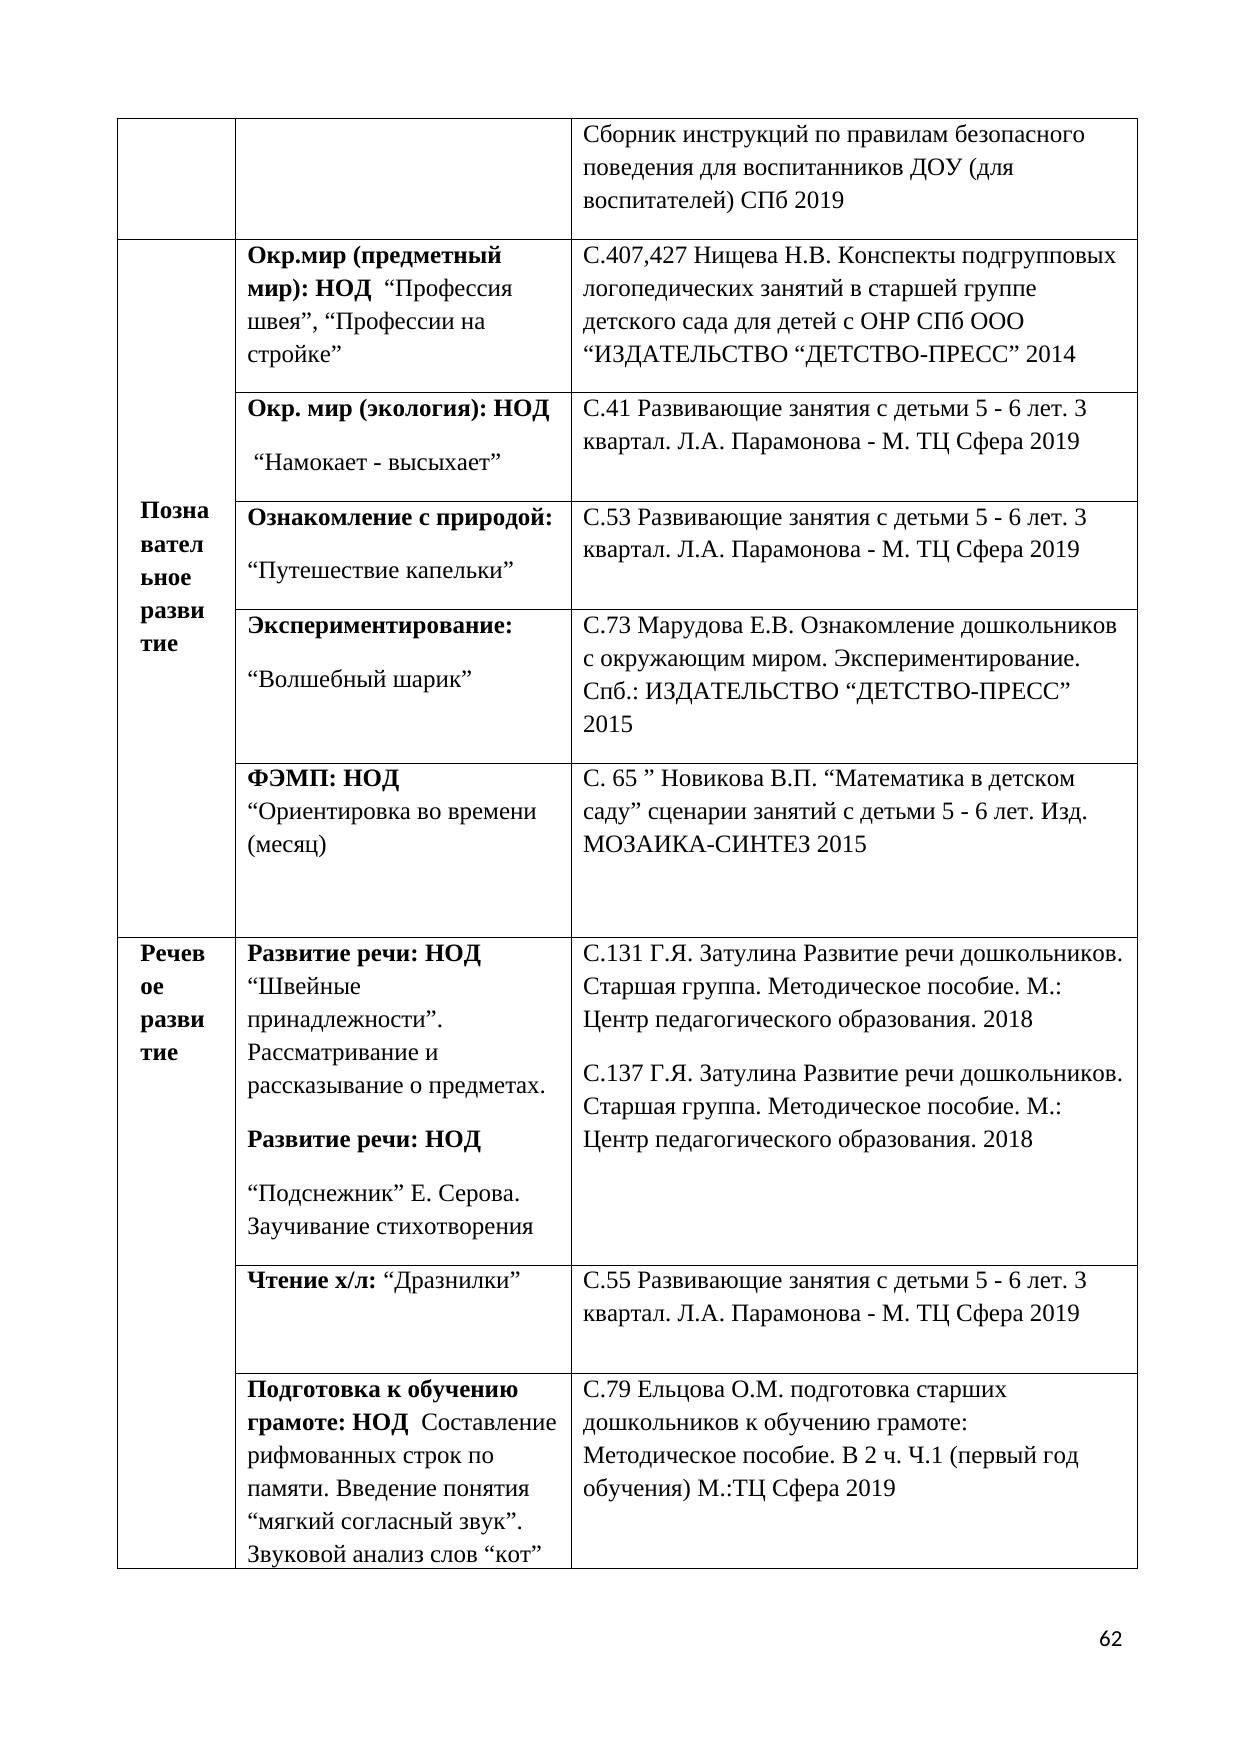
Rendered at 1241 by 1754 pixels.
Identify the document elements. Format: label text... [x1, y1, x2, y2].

table_cell Окр. мир (экология): НОД “Намокает - высыхает” [236, 393, 571, 501]
table_cell Чтение х/л: “Дразнилки” [236, 1266, 571, 1373]
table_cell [572, 1374, 1137, 1568]
table_cell Экспериментирование: “Волшебный шарик” [236, 610, 571, 762]
table_cell ФЭМП: НОД “Ориентировка во времени (месяц) [236, 764, 571, 937]
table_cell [236, 119, 571, 239]
table_cell Речевое развитие [118, 938, 235, 1568]
table_cell С.73 Марудова Е.В. Ознакомление дошкольников с окружающим миром. Экспериментирование. Спб.: ИЗДАТЕЛЬСТВО “ДЕТСТВО-ПРЕСС” 2015 [572, 610, 1137, 762]
table_cell С.55 Развивающие занятия с детьми 5 - 6 лет. 3 квартал. Л.А. Парамонова - М. ТЦ Сфера 2019 [572, 1266, 1137, 1373]
table_cell С.41 Развивающие занятия с детьми 5 - 6 лет. 3 квартал. Л.А. Парамонова - М. ТЦ Сфера 2019 [572, 393, 1137, 501]
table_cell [572, 119, 1137, 239]
table_cell С.53 Развивающие занятия с детьми 5 - 6 лет. 3 квартал. Л.А. Парамонова - М. ТЦ Сфера 2019 [572, 502, 1137, 609]
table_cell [236, 1374, 571, 1568]
table_cell Ознакомление с природой: “Путешествие капельки” [236, 502, 571, 609]
table_cell Познавательное развитие [118, 240, 235, 937]
table_cell Развитие речи: НОД “Швейные принадлежности”. Рассматривание и рассказывание о предметах. Развитие речи: НОД “Подснежник” Е. Серова. Заучивание стихотворения [236, 938, 571, 1264]
table_cell С.131 Г.Я. Затулина Развитие речи дошкольников. Старшая группа. Методическое пособие. М.: Центр педагогического образования. 2018 С.137 Г.Я. Затулина Развитие речи дошкольников. Старшая группа. Методическое пособие. М.: Центр педагогического образования. 2018 [572, 938, 1137, 1264]
table_cell С.407,427 Нищева Н.В. Конспекты подгрупповых логопедических занятий в старшей группе детского сада для детей с ОНР СПб ООО “ИЗДАТЕЛЬСТВО “ДЕТСТВО-ПРЕСС” 2014 [572, 240, 1137, 392]
table_cell С. 65 ” Новикова В.П. “Математика в детском саду” сценарии занятий с детьми 5 - 6 лет. Изд. МОЗАИКА-СИНТЕЗ 2015 [572, 764, 1137, 937]
table_cell Окр.мир (предметный мир): НОД “Профессия швея”, “Профессии на стройке” [236, 240, 571, 392]
